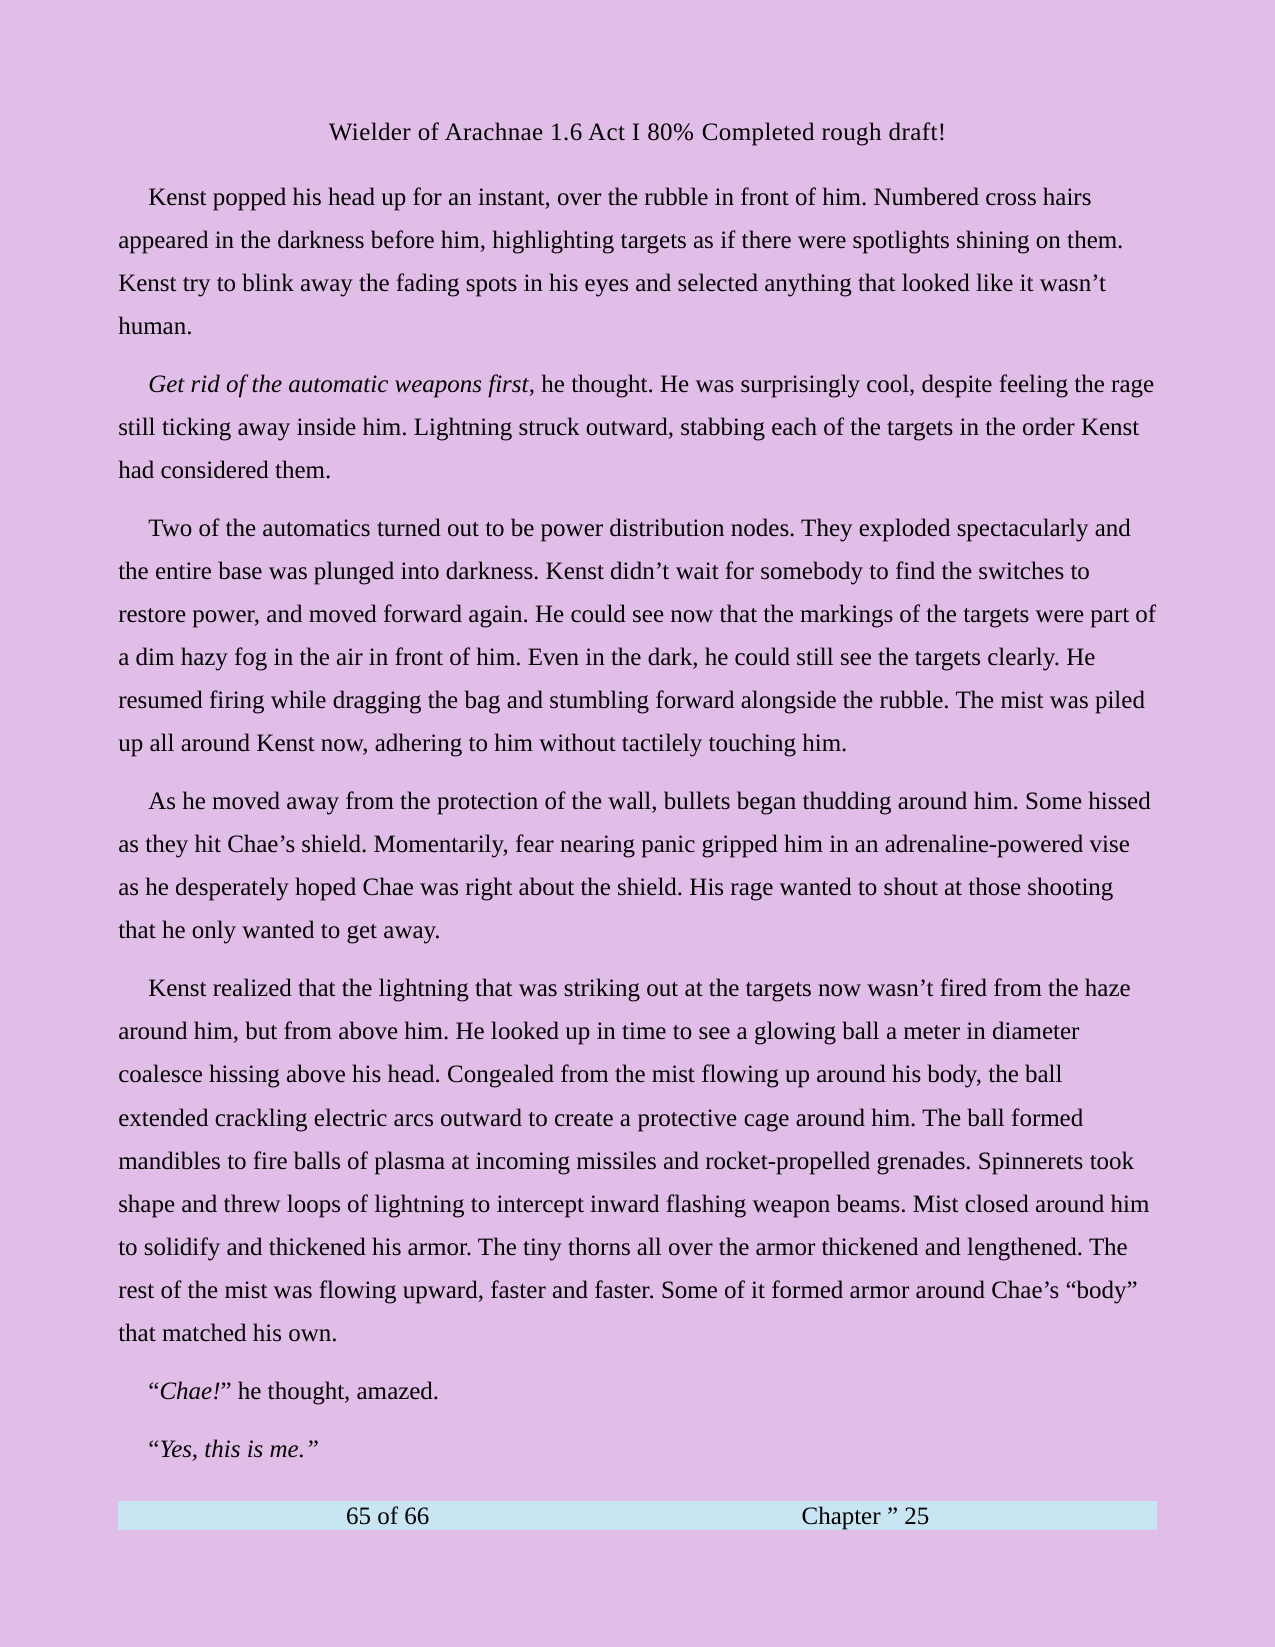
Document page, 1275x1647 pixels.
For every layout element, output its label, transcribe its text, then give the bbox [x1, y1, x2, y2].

text Two of the automatics turned out to be power distribution nodes. They exploded spectacularly and the entire base was plunged into darkness. Kenst didnt wait for somebody to find the switches to restore power, and moved forward again. He could see now that the markings of the targets were part of a dim hazy fog in the air in front of him. Even in the dark, he could still see the targets clearly. He resumed firing while dragging the bag and stumbling forward alongside the rubble. The mist was piled up all around Kenst now, adhering to him without tactilely touching him. [118, 513, 1157, 757]
text As he moved away from the protection of the wall, bullets began thudding around him. Some hissed as they hit Chaes shield. Momentarily, fear nearing panic gripped him in an adrenaline-powered vise as he desperately hoped Chae was right about the shield. His rage wanted to shout at those shooting that only wanted to get away. [118, 786, 1157, 944]
text Kenst realized that the lightning that was striking out at the targets now wasnt fired from the haze around him, but from above him. He looked up in time to see a glowing ball a meter in diameter coalesce hissing above his head. Congealed from the mist flowing up around his body, the ball extended crackling electric arcs outward to create a protective cage around him. The ball formed mandibles to fire balls of plasma at incoming missiles and rocket-propelled grenades. Spinnerets took shape and threw loops of lightning to intercept inward flashing weapon beams. Mist closed around him to solidify and thickened his armor. The tiny thorns all over the armor thickened and lengthened. The rest of the mist was flowing upward, faster and faster. Some of it formed armor around Chaes “body” that matched his own. [118, 973, 1157, 1347]
text Get rid of the automatic weapons first, he thought. He was surprisingly cool, despite feeling the rage still ticking away inside him. Lightning struck outward, stabbing each of the targets in the order Kenst had considered them. [118, 369, 1157, 484]
text Kenst popped his head up for an instant, over the rubble in front of him. Numbered cross hairs appeared in the darkness before him, highlighting targets as if there were spotlights shining on them. Kenst try to blink away the fading spots in his eyes and selected anything that looked like it wasnt human. [118, 182, 1157, 340]
text “Yes, this is me.” [118, 1434, 1157, 1462]
text “Chae!” he thought, amazed. [118, 1376, 1157, 1405]
